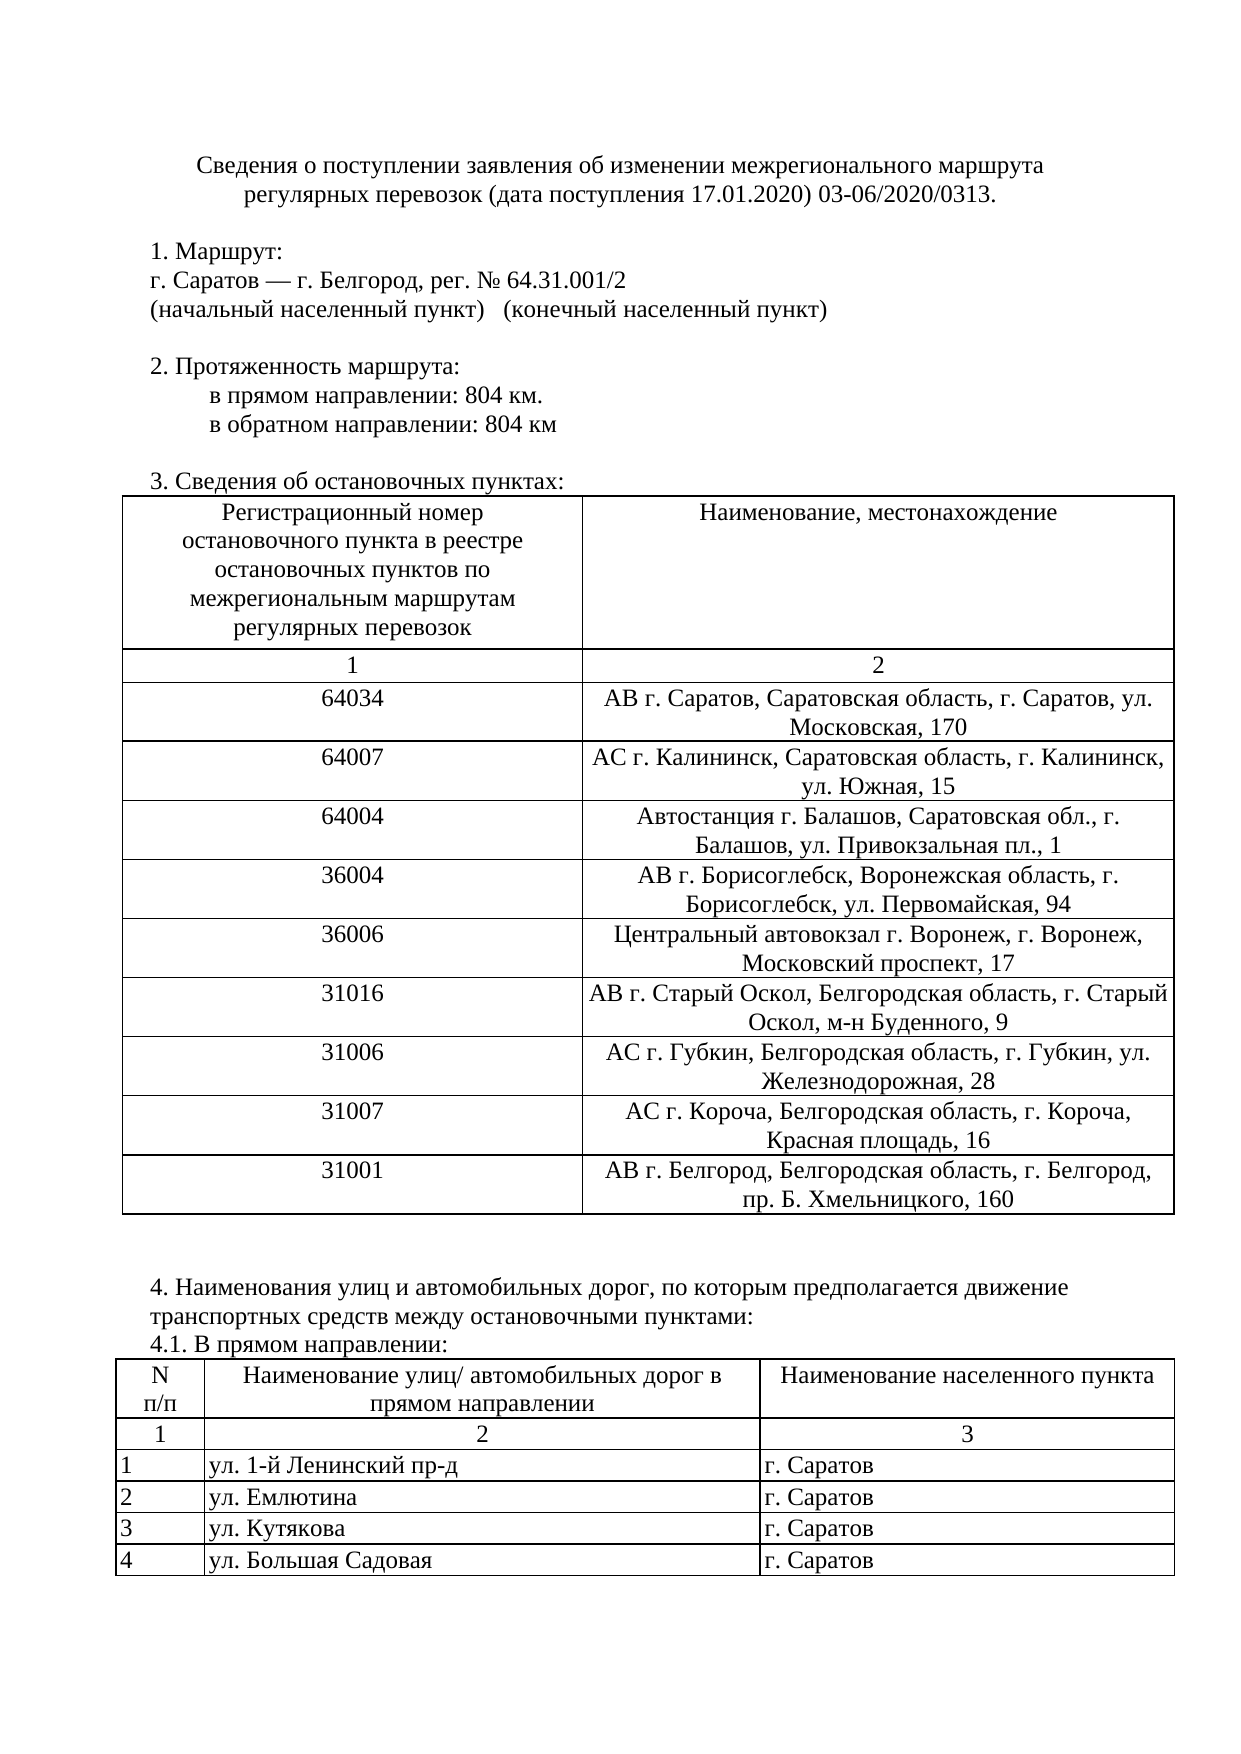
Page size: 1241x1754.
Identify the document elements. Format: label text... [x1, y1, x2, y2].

text в прямом направлении: 804 км. [150, 380, 1090, 409]
table_cell АС г. Губкин, Белгородская область, г. Губкин, ул. Железнодорожная, 28 [583, 1037, 1173, 1095]
table_cell АС г. Калининск, Саратовская область, г. Калининск, ул. Южная, 15 [583, 742, 1173, 799]
table_cell 1 [117, 1450, 204, 1480]
table_cell Центральный автовокзал г. Воронеж, г. Воронеж, Московский проспект, 17 [583, 919, 1173, 977]
table_header N п/п [117, 1360, 204, 1417]
table_cell ул. Большая Садовая [205, 1545, 759, 1574]
table_cell АВ г. Белгород, Белгородская область, г. Белгород, пр. Б. Хмельницкого, 160 [583, 1156, 1173, 1213]
table_cell г. Саратов [761, 1545, 1174, 1574]
table_cell АВ г. Борисоглебск, Воронежская область, г. Борисоглебск, ул. Первомайская, 94 [583, 860, 1173, 918]
table_cell 1 [117, 1419, 204, 1449]
text 4.1. В прямом направлении: [150, 1329, 1090, 1358]
table_cell 3 [117, 1513, 204, 1543]
text 1. Маршрут: [150, 236, 1090, 265]
table_cell 36006 [123, 919, 582, 977]
text 4. Наименования улиц и автомобильных дорог, по которым предполагается движение транспортных средств между остановочными пунктами: [150, 1272, 1090, 1329]
table_cell 2 [117, 1482, 204, 1512]
table_cell 4 [117, 1545, 204, 1574]
table_cell 3 [761, 1419, 1174, 1449]
table_header Регистрационный номер остановочного пункта в реестре остановочных пунктов по межрегиональным маршрутам регулярных перевозок [123, 497, 582, 648]
table_cell Автостанция г. Балашов, Саратовская обл., г. Балашов, ул. Привокзальная пл., 1 [583, 801, 1173, 858]
table_cell 31016 [123, 978, 582, 1036]
text Сведения о поступлении заявления об изменении межрегионального маршрута регулярных перевозок (дата поступления 17.01.2020) 03-06/2020/0313. [150, 150, 1090, 207]
text 2. Протяженность маршрута: [150, 351, 1090, 380]
table_header Наименование населенного пункта [761, 1360, 1174, 1417]
table_cell ул. 1-й Ленинский пр-д [205, 1450, 759, 1480]
table_cell ул. Кутякова [205, 1513, 759, 1543]
text (начальный населенный пункт) (конечный населенный пункт) [150, 294, 1090, 322]
table_cell 36004 [123, 860, 582, 918]
table_cell г. Саратов [761, 1482, 1174, 1512]
table_cell 2 [583, 650, 1173, 681]
table_cell г. Саратов [761, 1450, 1174, 1480]
text г. Саратов — г. Белгород, рег. № 64.31.001/2 [150, 265, 1090, 294]
table_cell 64004 [123, 801, 582, 858]
table_cell 64034 [123, 683, 582, 740]
table_cell г. Саратов [761, 1513, 1174, 1543]
table_cell ул. Емлютина [205, 1482, 759, 1512]
table_cell 31001 [123, 1156, 582, 1213]
table_cell 2 [205, 1419, 759, 1449]
table_cell 1 [123, 650, 582, 681]
table_header Наименование улиц/ автомобильных дорог в прямом направлении [205, 1360, 759, 1417]
text в обратном направлении: 804 км [150, 409, 1090, 437]
table_cell 31006 [123, 1037, 582, 1095]
table_header Наименование, местонахождение [583, 497, 1173, 648]
table_cell 64007 [123, 742, 582, 799]
table_cell АВ г. Саратов, Саратовская область, г. Саратов, ул. Московская, 170 [583, 683, 1173, 740]
text 3. Сведения об остановочных пунктах: [150, 466, 1090, 495]
table_cell АС г. Короча, Белгородская область, г. Короча, Красная площадь, 16 [583, 1096, 1173, 1154]
table_cell АВ г. Старый Оскол, Белгородская область, г. Старый Оскол, м-н Буденного, 9 [583, 978, 1173, 1036]
table_cell 31007 [123, 1096, 582, 1154]
